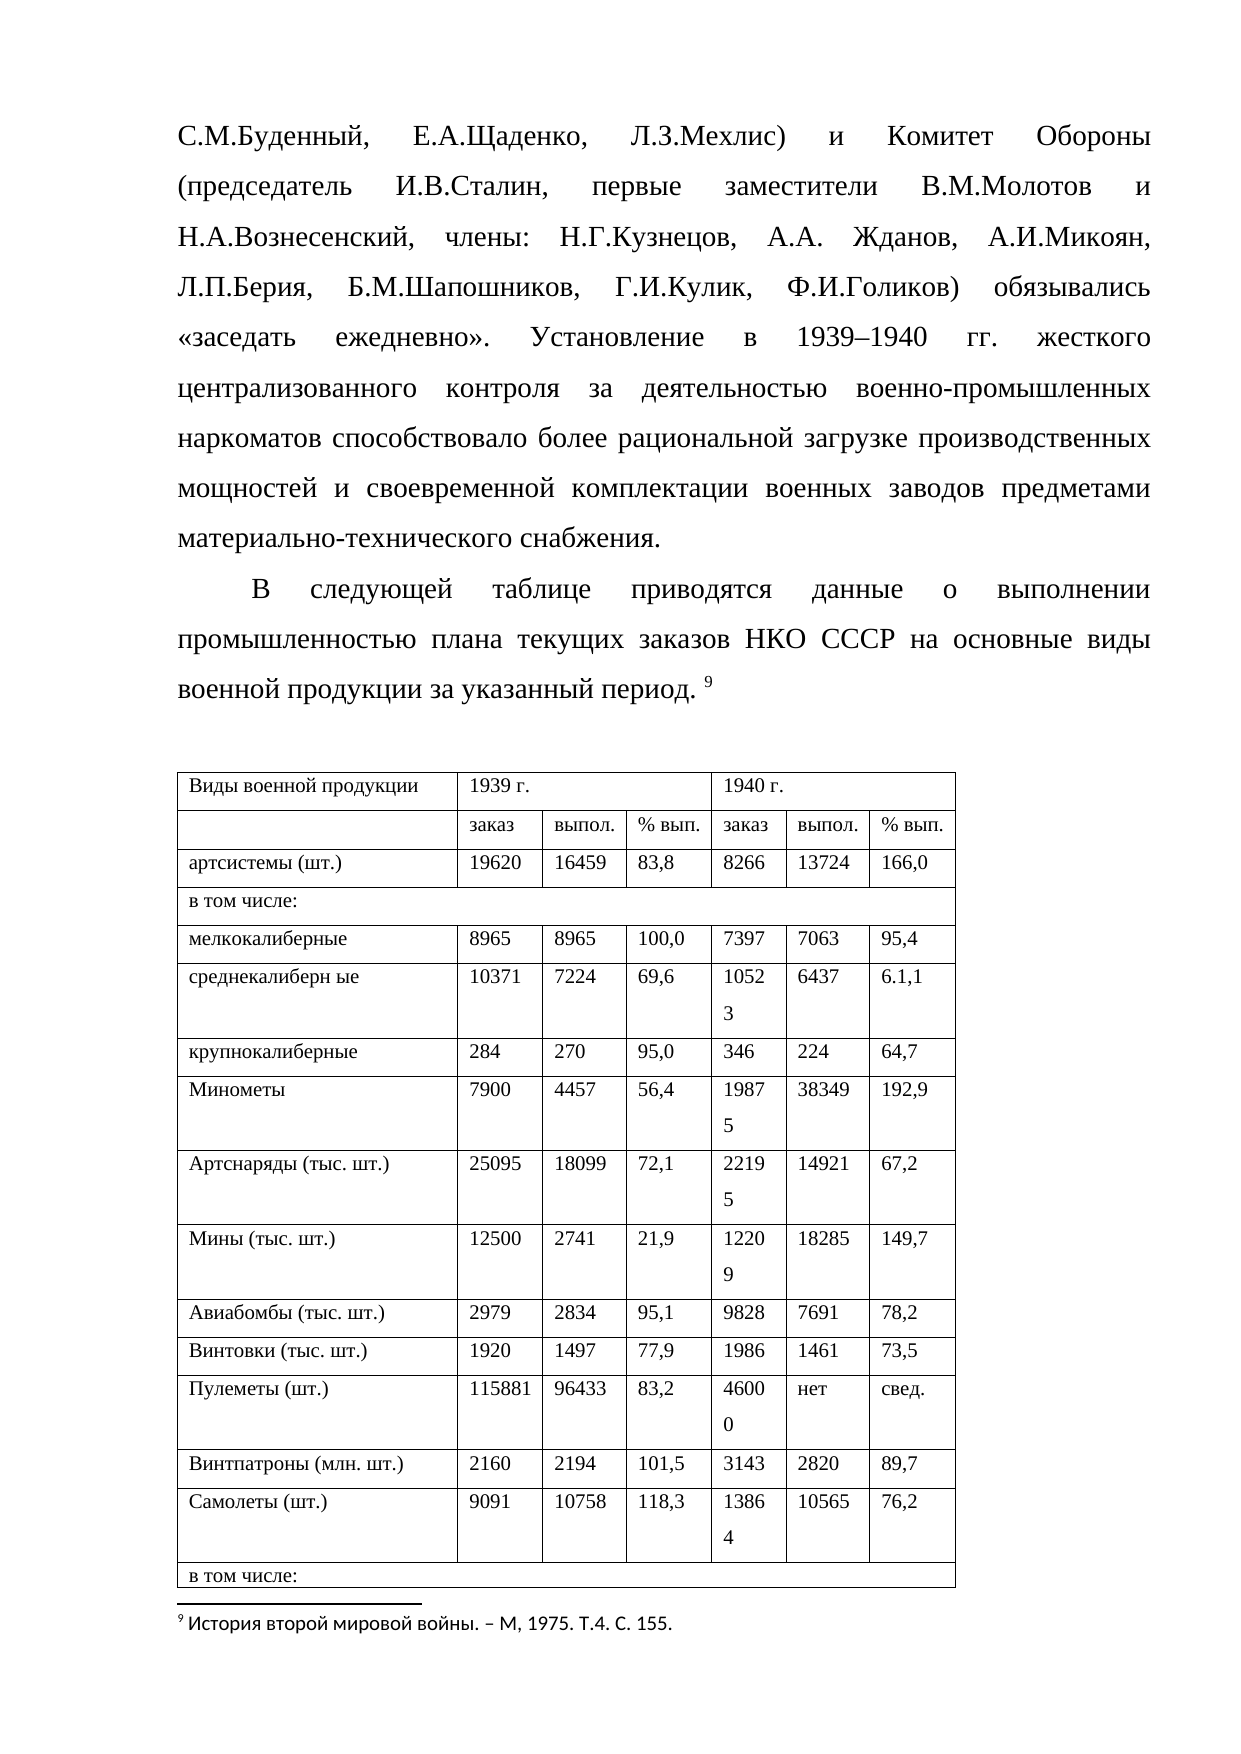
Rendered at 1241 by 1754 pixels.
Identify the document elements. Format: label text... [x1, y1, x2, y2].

table_cell 2979 [458, 1300, 542, 1337]
table_cell 38349 [787, 1077, 869, 1150]
table_cell 10758 [543, 1489, 626, 1562]
table_cell Самолеты (шт.) [178, 1489, 457, 1562]
table_cell 83,2 [627, 1376, 711, 1449]
table_cell 64,7 [870, 1039, 955, 1076]
table_cell заказ [712, 811, 786, 849]
table_cell 192,9 [870, 1077, 955, 1150]
table_cell 7224 [543, 964, 626, 1038]
table_cell Авиабомбы (тыс. шт.) [178, 1300, 457, 1337]
table_cell выпол. [787, 811, 869, 849]
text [177, 118, 1152, 554]
table_cell 73,5 [870, 1338, 955, 1375]
table_cell 89,7 [870, 1450, 955, 1488]
table_cell [178, 811, 457, 849]
table_cell 25095 [458, 1151, 542, 1224]
table_cell 7397 [712, 926, 786, 963]
table_cell 2194 [543, 1450, 626, 1488]
table_cell 19620 [458, 850, 542, 887]
table_cell 101,5 [627, 1450, 711, 1488]
table_cell Пулеметы (шт.) [178, 1376, 457, 1449]
table_cell 95,1 [627, 1300, 711, 1337]
table_cell 166,0 [870, 850, 955, 887]
table_cell 6437 [787, 964, 869, 1038]
table_cell % вып. [870, 811, 955, 849]
table_cell 100,0 [627, 926, 711, 963]
table_cell 1461 [787, 1338, 869, 1375]
table_cell 7900 [458, 1077, 542, 1150]
table_cell Винтпатроны (млн. шт.) [178, 1450, 457, 1488]
table_cell 2820 [787, 1450, 869, 1488]
table_cell Винтовки (тыс. шт.) [178, 1338, 457, 1375]
table_cell 72,1 [627, 1151, 711, 1224]
table_cell 2741 [543, 1225, 626, 1299]
table_cell 8965 [543, 926, 626, 963]
table_header 1939 г. [458, 773, 711, 810]
table_cell 9828 [712, 1300, 786, 1337]
table_header 1940 г. [712, 773, 955, 810]
table_cell 67,2 [870, 1151, 955, 1224]
table_cell 284 [458, 1039, 542, 1076]
table_cell 13724 [787, 850, 869, 887]
table_cell 115881 [458, 1376, 542, 1449]
table_cell артсистемы (шт.) [178, 850, 457, 887]
table_cell свед. [870, 1376, 955, 1449]
table_cell 77,9 [627, 1338, 711, 1375]
table_cell 224 [787, 1039, 869, 1076]
table_cell 56,4 [627, 1077, 711, 1150]
table_cell 12209 [712, 1225, 786, 1299]
table_cell мелкокалиберные [178, 926, 457, 963]
table_cell 83,8 [627, 850, 711, 887]
table_cell 1920 [458, 1338, 542, 1375]
table_cell Мины (тыс. шт.) [178, 1225, 457, 1299]
table_cell 78,2 [870, 1300, 955, 1337]
table_cell 76,2 [870, 1489, 955, 1562]
table_cell 10523 [712, 964, 786, 1038]
table_cell 69,6 [627, 964, 711, 1038]
table_cell Минометы [178, 1077, 457, 1150]
table_cell в том числе: [178, 888, 955, 925]
table_cell 10371 [458, 964, 542, 1038]
table_cell 12500 [458, 1225, 542, 1299]
table_cell 270 [543, 1039, 626, 1076]
table_cell % вып. [627, 811, 711, 849]
table_cell 16459 [543, 850, 626, 887]
table_cell 1986 [712, 1338, 786, 1375]
table_cell 2834 [543, 1300, 626, 1337]
table_cell 18285 [787, 1225, 869, 1299]
table_cell 95,0 [627, 1039, 711, 1076]
table_cell 21,9 [627, 1225, 711, 1299]
table_cell 18099 [543, 1151, 626, 1224]
table_cell 3143 [712, 1450, 786, 1488]
table_cell 8965 [458, 926, 542, 963]
table_cell 22195 [712, 1151, 786, 1224]
table_cell выпол. [543, 811, 626, 849]
table_cell 2160 [458, 1450, 542, 1488]
table_cell 149,7 [870, 1225, 955, 1299]
table_cell 346 [712, 1039, 786, 1076]
table_cell 10565 [787, 1489, 869, 1562]
table_cell 118,3 [627, 1489, 711, 1562]
table_cell 46000 [712, 1376, 786, 1449]
table_cell заказ [458, 811, 542, 849]
table_cell 7063 [787, 926, 869, 963]
table_cell 6.1,1 [870, 964, 955, 1038]
table_cell Артснаряды (тыс. шт.) [178, 1151, 457, 1224]
table_cell 19875 [712, 1077, 786, 1150]
table_cell 4457 [543, 1077, 626, 1150]
table_cell 1497 [543, 1338, 626, 1375]
text В следующей таблице приводятся данные о выполнении промышленностью плана текущих заказов НКО СССР на основные виды военной продукции за указанный период. [177, 571, 1152, 705]
table_cell 96433 [543, 1376, 626, 1449]
table_cell крупнокалиберные [178, 1039, 457, 1076]
table_cell 95,4 [870, 926, 955, 963]
table_cell 14921 [787, 1151, 869, 1224]
table_header Виды военной продукции [178, 773, 457, 810]
table_cell 9091 [458, 1489, 542, 1562]
table_cell 7691 [787, 1300, 869, 1337]
table_cell 8266 [712, 850, 786, 887]
table_cell в том числе: [178, 1563, 955, 1587]
table_cell нет [787, 1376, 869, 1449]
table_cell среднекалиберн ые [178, 964, 457, 1038]
table_cell 13864 [712, 1489, 786, 1562]
